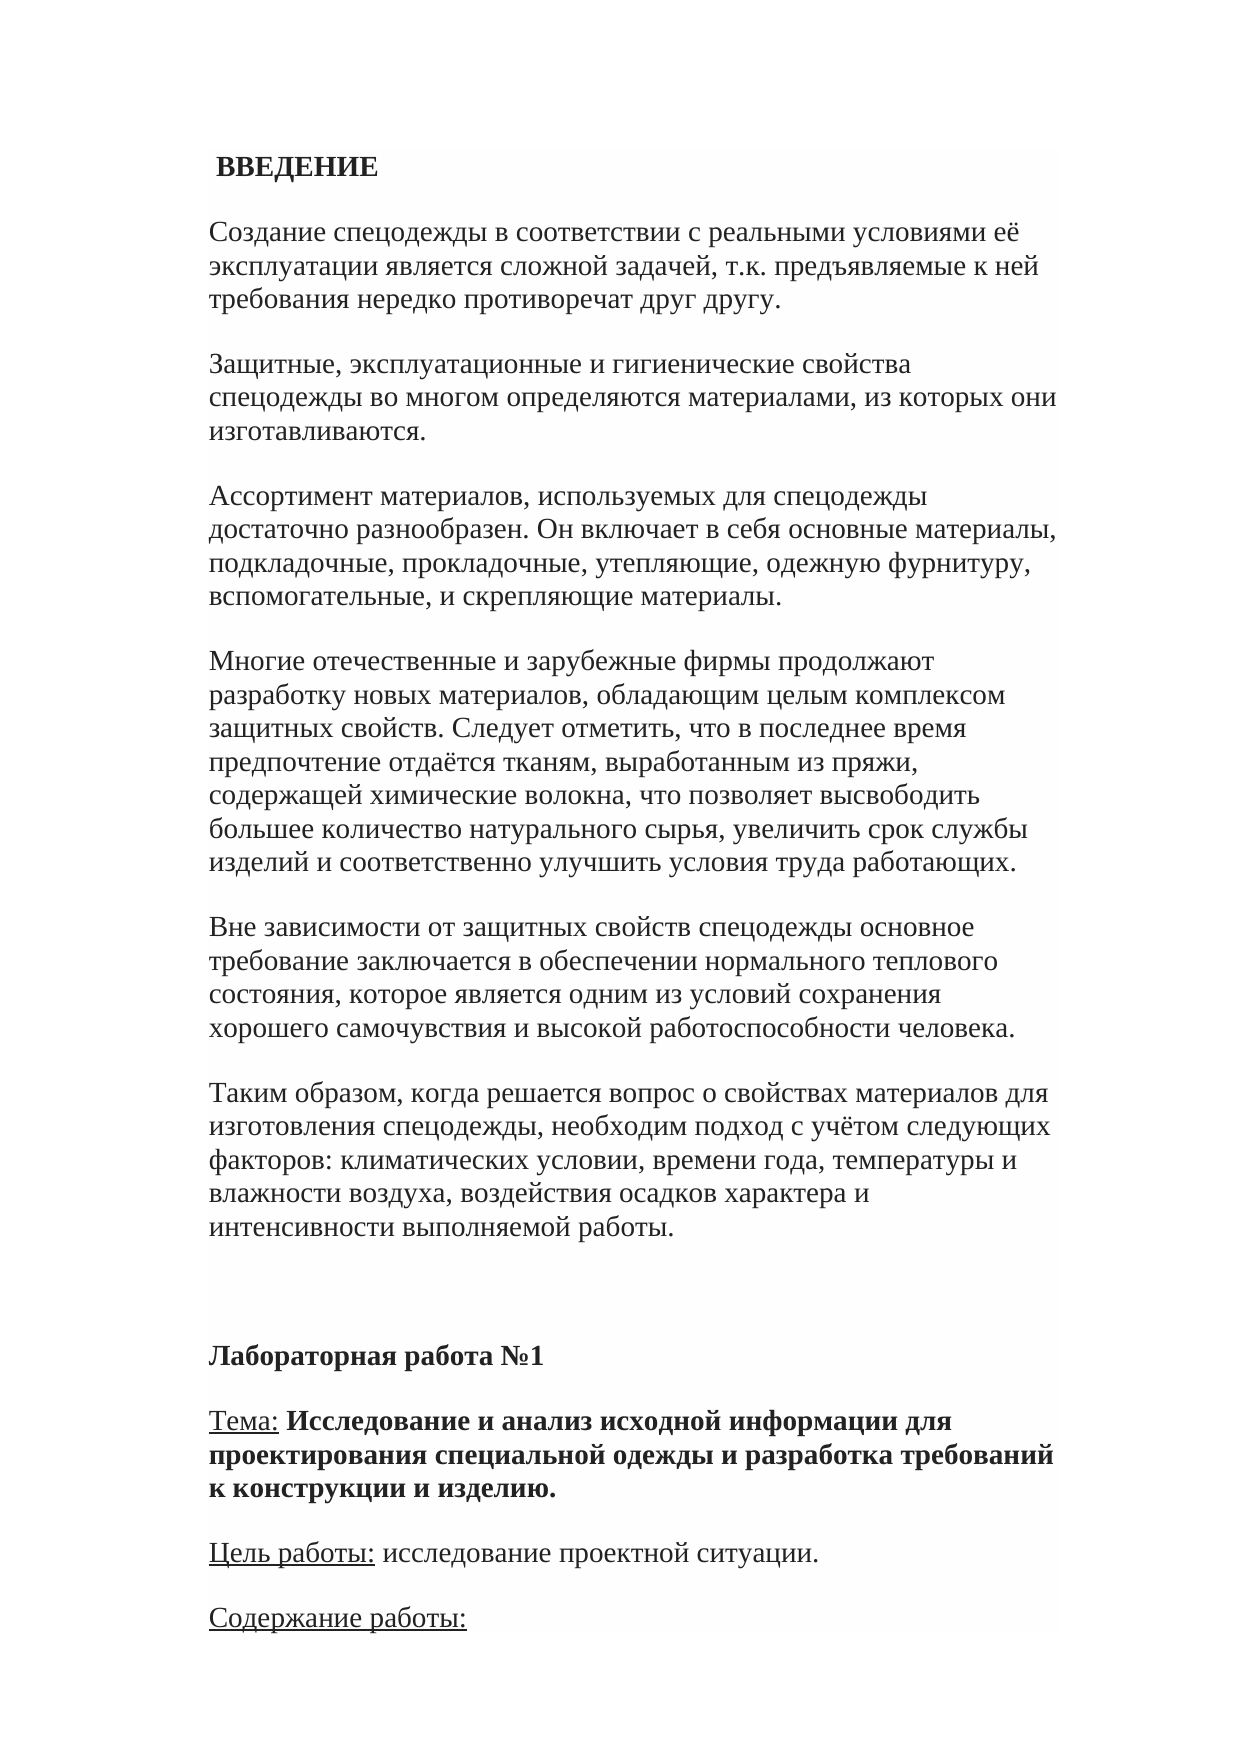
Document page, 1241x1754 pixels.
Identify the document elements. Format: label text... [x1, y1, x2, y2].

text Лабораторная работа №1 [208, 1338, 1058, 1372]
text Тема: Исследование и анализ исходной информации для проектирования специальной одежды и разработка требований к конструкции и изделию. [208, 1403, 1058, 1504]
text Вне зависимости от защитных свойств спецодежды основное требование заключается в обеспечении нормального теплового состояния, которое является одним из условий сохранения хорошего самочувствия и высокой работоспособности человека. [208, 909, 1058, 1043]
text Таким образом, когда решается вопрос о свойствах материалов для изготовления спецодежды, необходим подход с учётом следующих факторов: климатических условии, времени года, температуры и влажности воздуха, воздействия осадков характера и интенсивности выполняемой работы. [208, 1075, 1058, 1242]
text Цель работы: исследование проектной ситуации. [208, 1535, 1058, 1569]
text Содержание работы: [208, 1600, 1058, 1633]
text Защитные, эксплуатационные и гигиенические свойства спецодежды во многом определяются материалами, из которых они изготавливаются. [208, 346, 1058, 447]
text Создание спецодежды в соответствии с реальными условиями её эксплуатации является сложной задачей, т.к. предъявляемые к ней требования нередко противоречат друг другу. [208, 214, 1058, 315]
text Ассортимент материалов, используемых для спецодежды достаточно разнообразен. Он включает в себя основные материалы, подкладочные, прокладочные, утепляющие, одежную фурнитуру, вспомогательные, и скрепляющие материалы. [208, 478, 1058, 612]
text ВВЕДЕНИЕ [208, 149, 1058, 183]
text Многие отечественные и зарубежные фирмы продолжают разработку новых материалов, обладающим целым комплексом защитных свойств. Следует отметить, что в последнее время предпочтение отдаётся тканям, выработанным из пряжи, содержащей химические волокна, что позволяет высвободить большее количество натурального сырья, увеличить срок службы изделий и соответственно улучшить условия труда работающих. [208, 643, 1058, 878]
